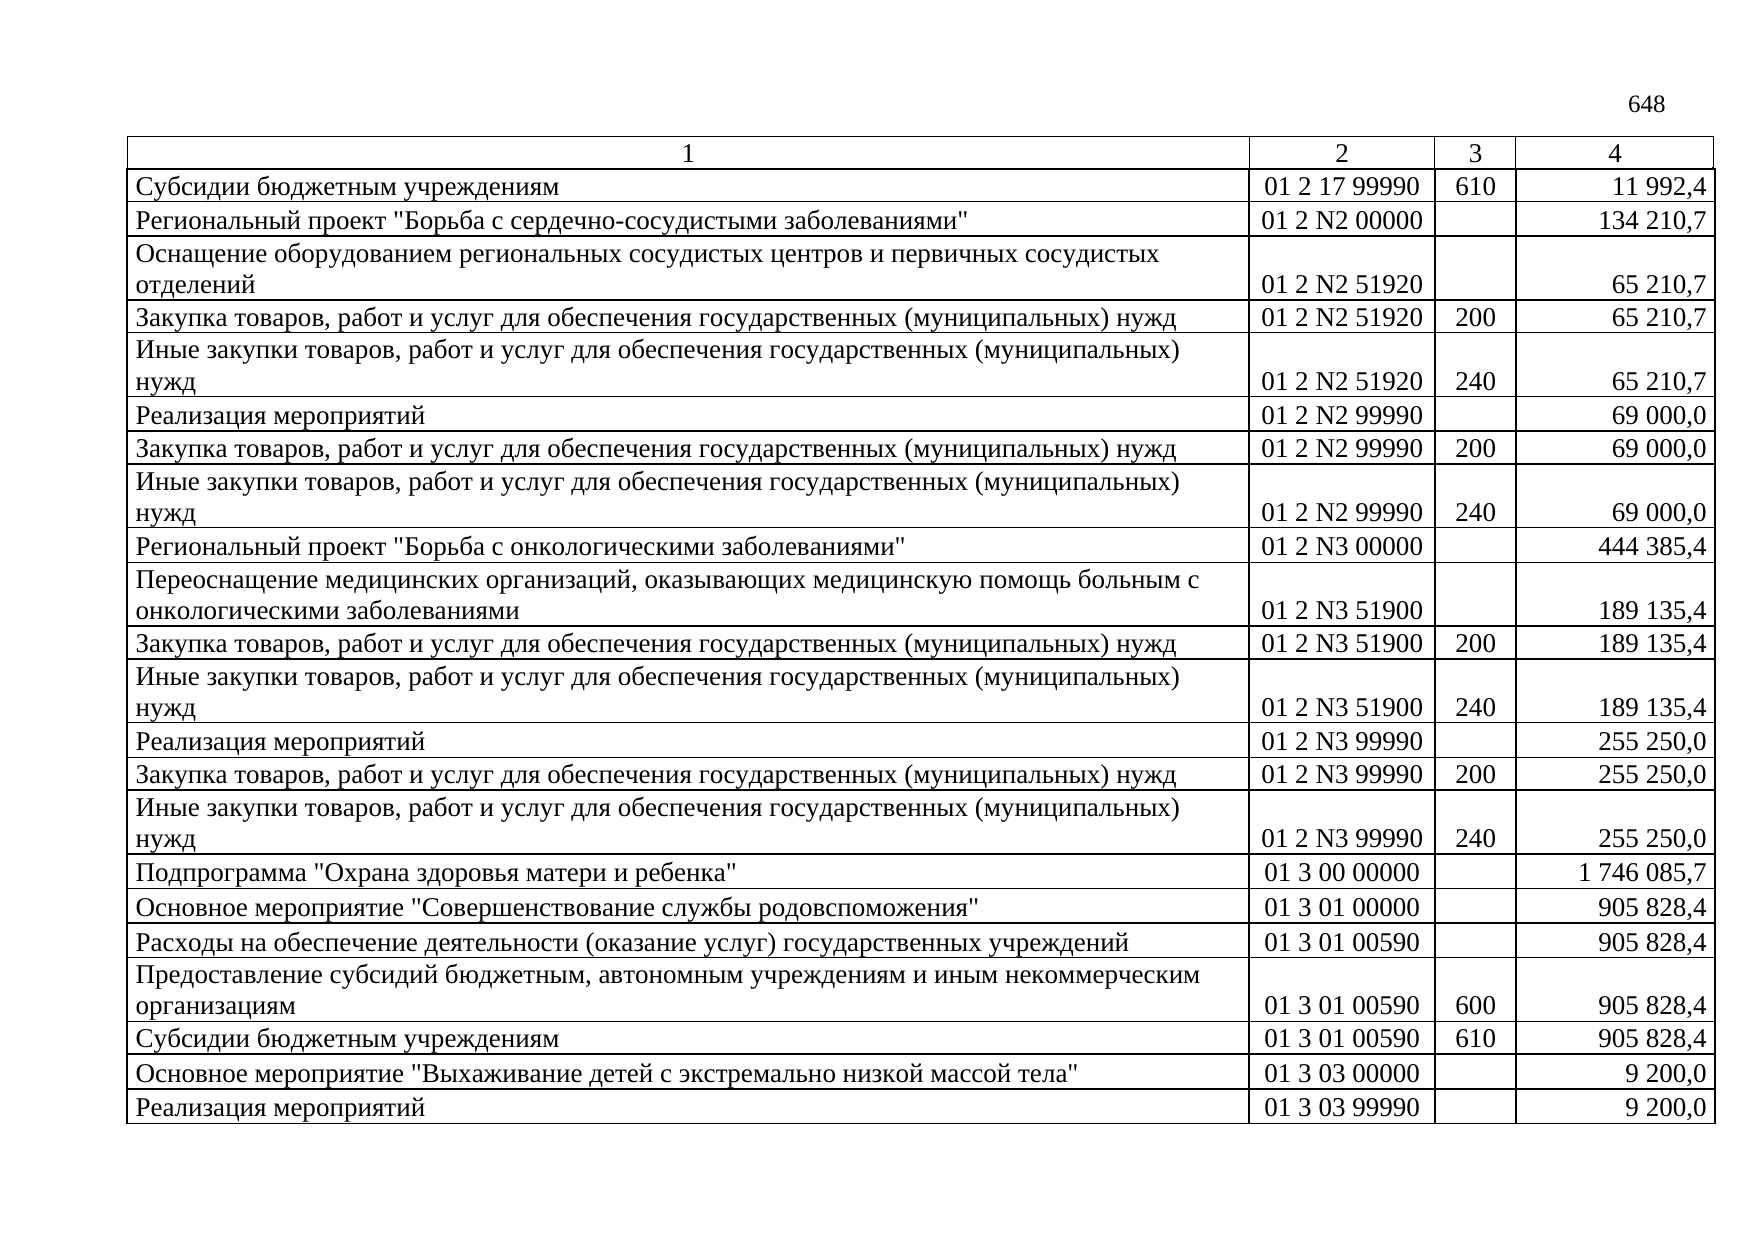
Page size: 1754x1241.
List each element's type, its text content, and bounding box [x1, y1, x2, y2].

table_cell 01 2 N3 51900 [1250, 660, 1434, 722]
table_cell 240 [1436, 465, 1515, 527]
table_cell 01 2 N2 51920 [1250, 237, 1434, 299]
table_cell [1436, 723, 1515, 756]
table_cell 255 250,0 [1517, 758, 1714, 789]
table_cell 905 828,4 [1517, 958, 1714, 1021]
table_cell 01 2 N2 99990 [1250, 397, 1434, 430]
table_cell [1436, 1090, 1515, 1122]
table_cell 01 2 N3 99990 [1250, 791, 1434, 853]
table_cell 905 828,4 [1517, 889, 1714, 922]
table_cell 69 000,0 [1517, 432, 1714, 463]
table_cell Закупка товаров, работ и услуг для обеспечения государственных (муниципальных) нужд [128, 432, 1248, 463]
table_cell 444 385,4 [1517, 528, 1714, 561]
table_cell 01 3 03 00000 [1250, 1055, 1434, 1088]
table_cell Предоставление субсидий бюджетным, автономным учреждениям и иным некоммерческим организациям [128, 958, 1248, 1021]
table_cell Реализация мероприятий [128, 1090, 1248, 1122]
table_cell Расходы на обеспечение деятельности (оказание услуг) государственных учреждений [128, 924, 1248, 957]
table_cell 9 200,0 [1517, 1055, 1714, 1088]
table_cell [1436, 237, 1515, 299]
table_cell Переоснащение медицинских организаций, оказывающих медицинскую помощь больным с онкологическими заболеваниями [128, 563, 1248, 625]
table_cell [1436, 528, 1515, 561]
table_cell 01 2 17 99990 [1250, 170, 1434, 201]
table_cell Субсидии бюджетным учреждениям [128, 170, 1248, 201]
table_cell 01 2 N2 99990 [1250, 432, 1434, 463]
table_cell 01 2 N2 99990 [1250, 465, 1434, 527]
table_cell 610 [1436, 1022, 1515, 1053]
table_cell 905 828,4 [1517, 924, 1714, 957]
table_cell 01 2 N2 00000 [1250, 202, 1434, 235]
table_header 2 [1250, 137, 1434, 168]
table_cell Закупка товаров, работ и услуг для обеспечения государственных (муниципальных) нужд [128, 627, 1248, 658]
table_cell Закупка товаров, работ и услуг для обеспечения государственных (муниципальных) нужд [128, 758, 1248, 789]
table_cell 01 3 03 99990 [1250, 1090, 1434, 1122]
table_cell 01 2 N3 99990 [1250, 758, 1434, 789]
table_cell 200 [1436, 432, 1515, 463]
table_cell 200 [1436, 758, 1515, 789]
table_cell 01 2 N3 00000 [1250, 528, 1434, 561]
table_cell Реализация мероприятий [128, 397, 1248, 430]
table_cell Закупка товаров, работ и услуг для обеспечения государственных (муниципальных) нужд [128, 301, 1248, 332]
table_cell 1 746 085,7 [1517, 855, 1714, 888]
table_cell 610 [1436, 170, 1515, 201]
table_cell 189 135,4 [1517, 627, 1714, 658]
table_cell 01 3 00 00000 [1250, 855, 1434, 888]
table_cell 01 2 N2 51920 [1250, 301, 1434, 332]
table_cell Основное мероприятие "Совершенствование службы родовспоможения" [128, 889, 1248, 922]
table_header 3 [1435, 137, 1515, 168]
table_cell [1436, 924, 1515, 957]
table_header 4 [1516, 137, 1713, 168]
table_header 1 [128, 137, 1249, 168]
table_cell 65 210,7 [1517, 301, 1714, 332]
table_cell [1436, 202, 1515, 235]
table_cell 01 2 N3 51900 [1250, 627, 1434, 658]
table_cell 200 [1436, 301, 1515, 332]
table_cell [1436, 889, 1515, 922]
table_cell [1436, 563, 1515, 625]
table_cell Подпрограмма "Охрана здоровья матери и ребенка" [128, 855, 1248, 888]
table_cell 189 135,4 [1517, 660, 1714, 722]
table_cell 905 828,4 [1517, 1022, 1714, 1053]
table_cell 255 250,0 [1517, 791, 1714, 853]
table_cell 134 210,7 [1517, 202, 1714, 235]
table_cell Реализация мероприятий [128, 723, 1248, 756]
table_cell Иные закупки товаров, работ и услуг для обеспечения государственных (муниципальных) нужд [128, 465, 1248, 527]
table_cell 240 [1436, 660, 1515, 722]
table_cell 189 135,4 [1517, 563, 1714, 625]
table_cell 69 000,0 [1517, 397, 1714, 430]
table_cell 01 3 01 00590 [1250, 958, 1434, 1021]
table_cell 65 210,7 [1517, 237, 1714, 299]
table_cell Оснащение оборудованием региональных сосудистых центров и первичных сосудистых отделений [128, 237, 1248, 299]
table_cell Региональный проект "Борьба с онкологическими заболеваниями" [128, 528, 1248, 561]
table_cell 600 [1436, 958, 1515, 1021]
table_cell [1436, 855, 1515, 888]
table_cell Иные закупки товаров, работ и услуг для обеспечения государственных (муниципальных) нужд [128, 333, 1248, 396]
table_cell 69 000,0 [1517, 465, 1714, 527]
table_cell [1436, 397, 1515, 430]
table_cell Субсидии бюджетным учреждениям [128, 1022, 1248, 1053]
table_cell 240 [1436, 791, 1515, 853]
table_cell 255 250,0 [1517, 723, 1714, 756]
table_cell Региональный проект "Борьба с сердечно-сосудистыми заболеваниями" [128, 202, 1248, 235]
table_cell 01 3 01 00000 [1250, 889, 1434, 922]
table_cell 01 3 01 00590 [1250, 924, 1434, 957]
table_cell 240 [1436, 333, 1515, 396]
table_cell 01 3 01 00590 [1250, 1022, 1434, 1053]
table_cell Основное мероприятие "Выхаживание детей с экстремально низкой массой тела" [128, 1055, 1248, 1088]
table_cell 11 992,4 [1517, 170, 1714, 201]
table_cell 01 2 N3 99990 [1250, 723, 1434, 756]
table_cell 65 210,7 [1517, 333, 1714, 396]
table_cell 01 2 N3 51900 [1250, 563, 1434, 625]
table_cell Иные закупки товаров, работ и услуг для обеспечения государственных (муниципальных) нужд [128, 791, 1248, 853]
table_cell 01 2 N2 51920 [1250, 333, 1434, 396]
table_cell 9 200,0 [1517, 1090, 1714, 1122]
table_cell [1436, 1055, 1515, 1088]
table_cell 200 [1436, 627, 1515, 658]
table_cell Иные закупки товаров, работ и услуг для обеспечения государственных (муниципальных) нужд [128, 660, 1248, 722]
